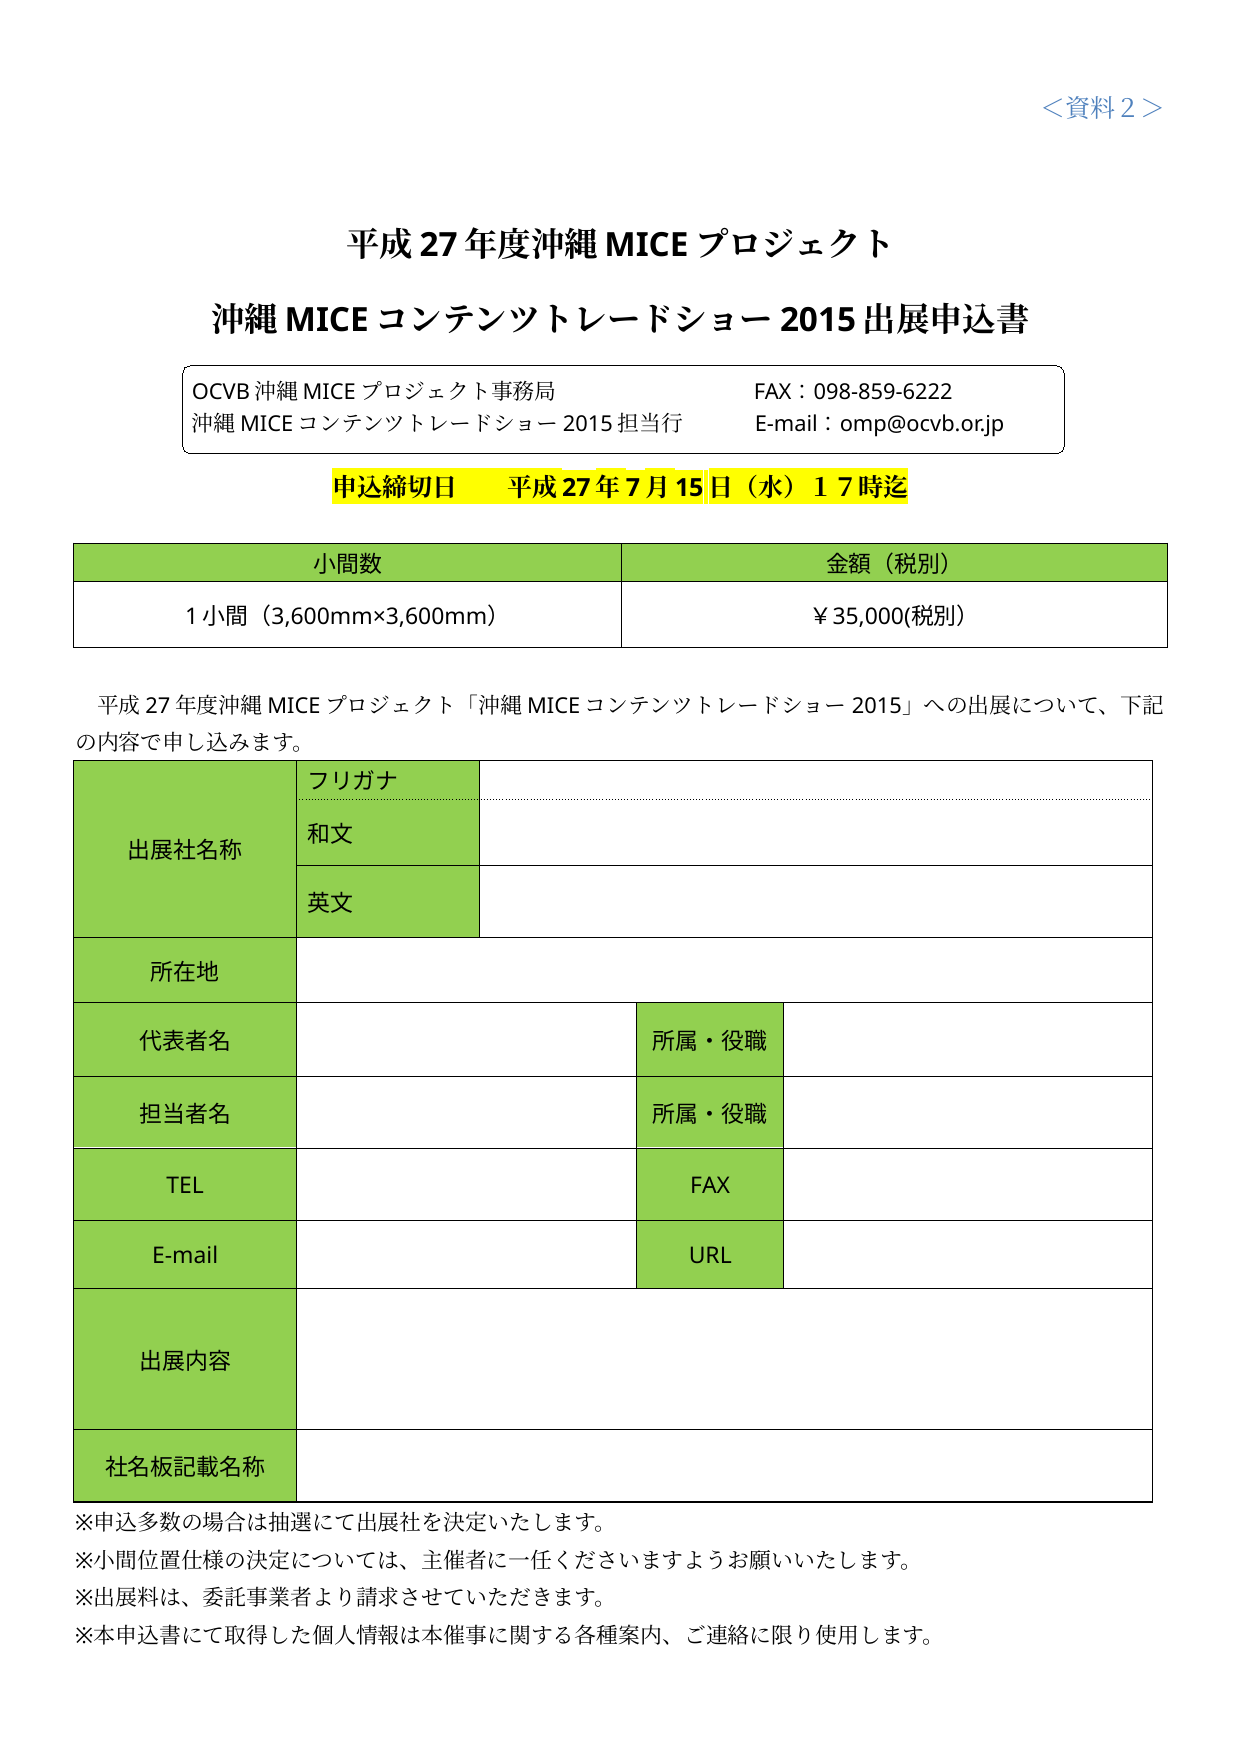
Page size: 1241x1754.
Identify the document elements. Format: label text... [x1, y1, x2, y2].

text ※小間位置仕様の決定については、主催者に一任くださいますようお願いいたします。 [75, 1540, 1165, 1577]
text 申込締切日 平成27年7月15日（水）１７時迄 [75, 467, 1165, 505]
text 平成27年度沖縄MICEプロジェクト「沖縄MICEコンテンツトレードショー2015」への出展について、下記の内容で申し込みます。 [75, 685, 1165, 760]
table_cell [480, 799, 1152, 865]
table_cell 所属・役職 [637, 1077, 783, 1147]
table_cell 代表者名 [74, 1003, 296, 1076]
table_cell [297, 1289, 1152, 1429]
text 沖縄MICEコンテンツトレードショー2015出展申込書 [75, 280, 1165, 355]
table_header 小間数 [74, 544, 621, 581]
table_cell E-mail [74, 1221, 296, 1288]
table_cell [784, 1077, 1152, 1147]
table_cell 英文 [297, 866, 479, 937]
table_cell [297, 1430, 1152, 1501]
table_header 出展社名称 [74, 761, 296, 937]
text ※本申込書にて取得した個人情報は本催事に関する各種案内、ご連絡に限り使用します。 [75, 1615, 1165, 1652]
text ※申込多数の場合は抽選にて出展社を決定いたします。 [75, 1502, 1165, 1540]
table_cell [784, 1149, 1152, 1220]
table_cell [784, 1003, 1152, 1076]
table_cell ￥35,000(税別） [622, 582, 1167, 647]
text 平成27年度沖縄MICEプロジェクト [75, 205, 1165, 280]
table_cell URL [637, 1221, 783, 1288]
table_cell 担当者名 [74, 1077, 296, 1147]
table_cell 出展内容 [74, 1289, 296, 1429]
table_cell 1小間（3,600mm×3,600mm） [74, 582, 621, 647]
table_cell [784, 1221, 1152, 1288]
table_cell 所在地 [74, 938, 296, 1002]
table_cell [297, 1003, 636, 1076]
table_cell [297, 1221, 636, 1288]
table_header フリガナ [297, 761, 479, 799]
table_header [480, 761, 1152, 799]
text ※出展料は、委託事業者より請求させていただきます。 [75, 1577, 1165, 1615]
table_cell [480, 866, 1152, 937]
table_cell 所属・役職 [637, 1003, 783, 1076]
table_cell [297, 1149, 636, 1220]
table_cell [297, 938, 1152, 1002]
table_cell 和文 [297, 799, 479, 865]
table_cell 社名板記載名称 [74, 1430, 296, 1501]
table_cell FAX [637, 1149, 783, 1220]
table_header 金額（税別） [622, 544, 1167, 581]
table_cell TEL [74, 1149, 296, 1220]
table_cell [297, 1077, 636, 1147]
